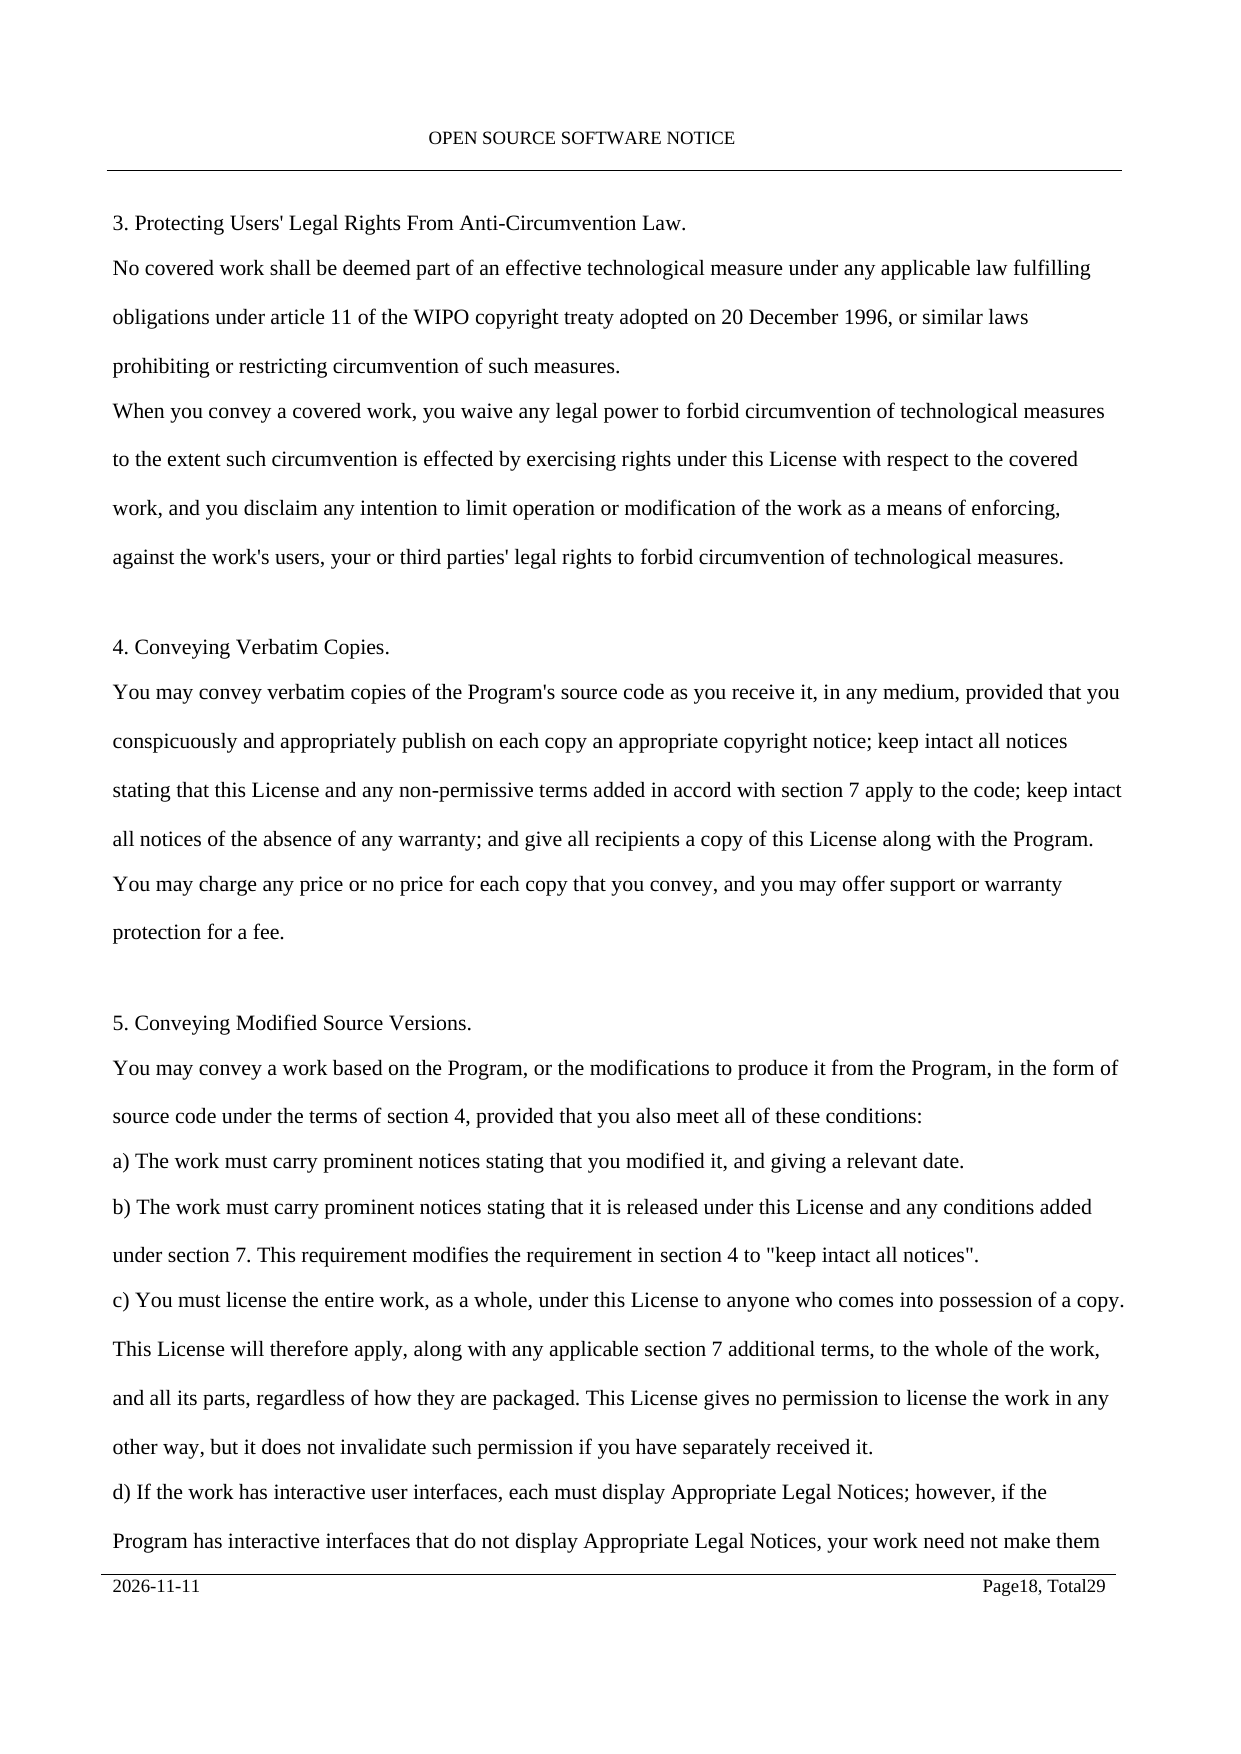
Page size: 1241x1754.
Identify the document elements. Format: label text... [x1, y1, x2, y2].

text 4. Conveying Verbatim Copies. [112, 631, 1128, 663]
text b) The work must carry prominent notices stating that it is released under this License and any conditions added under section 7. This requirement modifies the requirement in section 4 to "keep intact all notices". [112, 1190, 1128, 1271]
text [112, 1475, 1128, 1556]
text You may charge any price or no price for each copy that you convey, and you may offer support or warranty protection for a fee. [112, 867, 1128, 948]
text 5. Conveying Modified Source Versions. [112, 1006, 1128, 1038]
text You may convey a work based on the Program, or the modifications to produce it from the Program, in the form of source code under the terms of section 4, provided that you also meet all of these conditions: [112, 1051, 1128, 1132]
text a) The work must carry prominent notices stating that you modified it, and giving a relevant date. [112, 1145, 1128, 1177]
text c) You must license the entire work, as a whole, under this License to anyone who comes into possession of a copy. This License will therefore apply, along with any applicable section 7 additional terms, to the whole of the work, and all its parts, regardless of how they are packaged. This License gives no permission to license the work in any other way, but it does not invalidate such permission if you have separately received it. [112, 1284, 1128, 1463]
text When you convey a covered work, you waive any legal power to forbid circumvention of technological measures to the extent such circumvention is effected by exercising rights under this License with respect to the covered work, and you disclaim any intention to limit operation or modification of the work as a means of enforcing, against the work's users, your or third parties' legal rights to forbid circumvention of technological measures. [112, 394, 1128, 573]
text 3. Protecting Users' Legal Rights From Anti-Circumvention Law. [112, 206, 1128, 239]
text You may convey verbatim copies of the Program's source code as you receive it, in any medium, provided that you conspicuously and appropriately publish on each copy an appropriate copyright notice; keep intact all notices stating that this License and any non-permissive terms added in accord with section 7 apply to the code; keep intact all notices of the absence of any warranty; and give all recipients a copy of this License along with the Program. [112, 676, 1128, 854]
text No covered work shall be deemed part of an effective technological measure under any applicable law fulfilling obligations under article 11 of the WIPO copyright treaty adopted on 20 December 1996, or similar laws prohibiting or restricting circumvention of such measures. [112, 251, 1128, 381]
